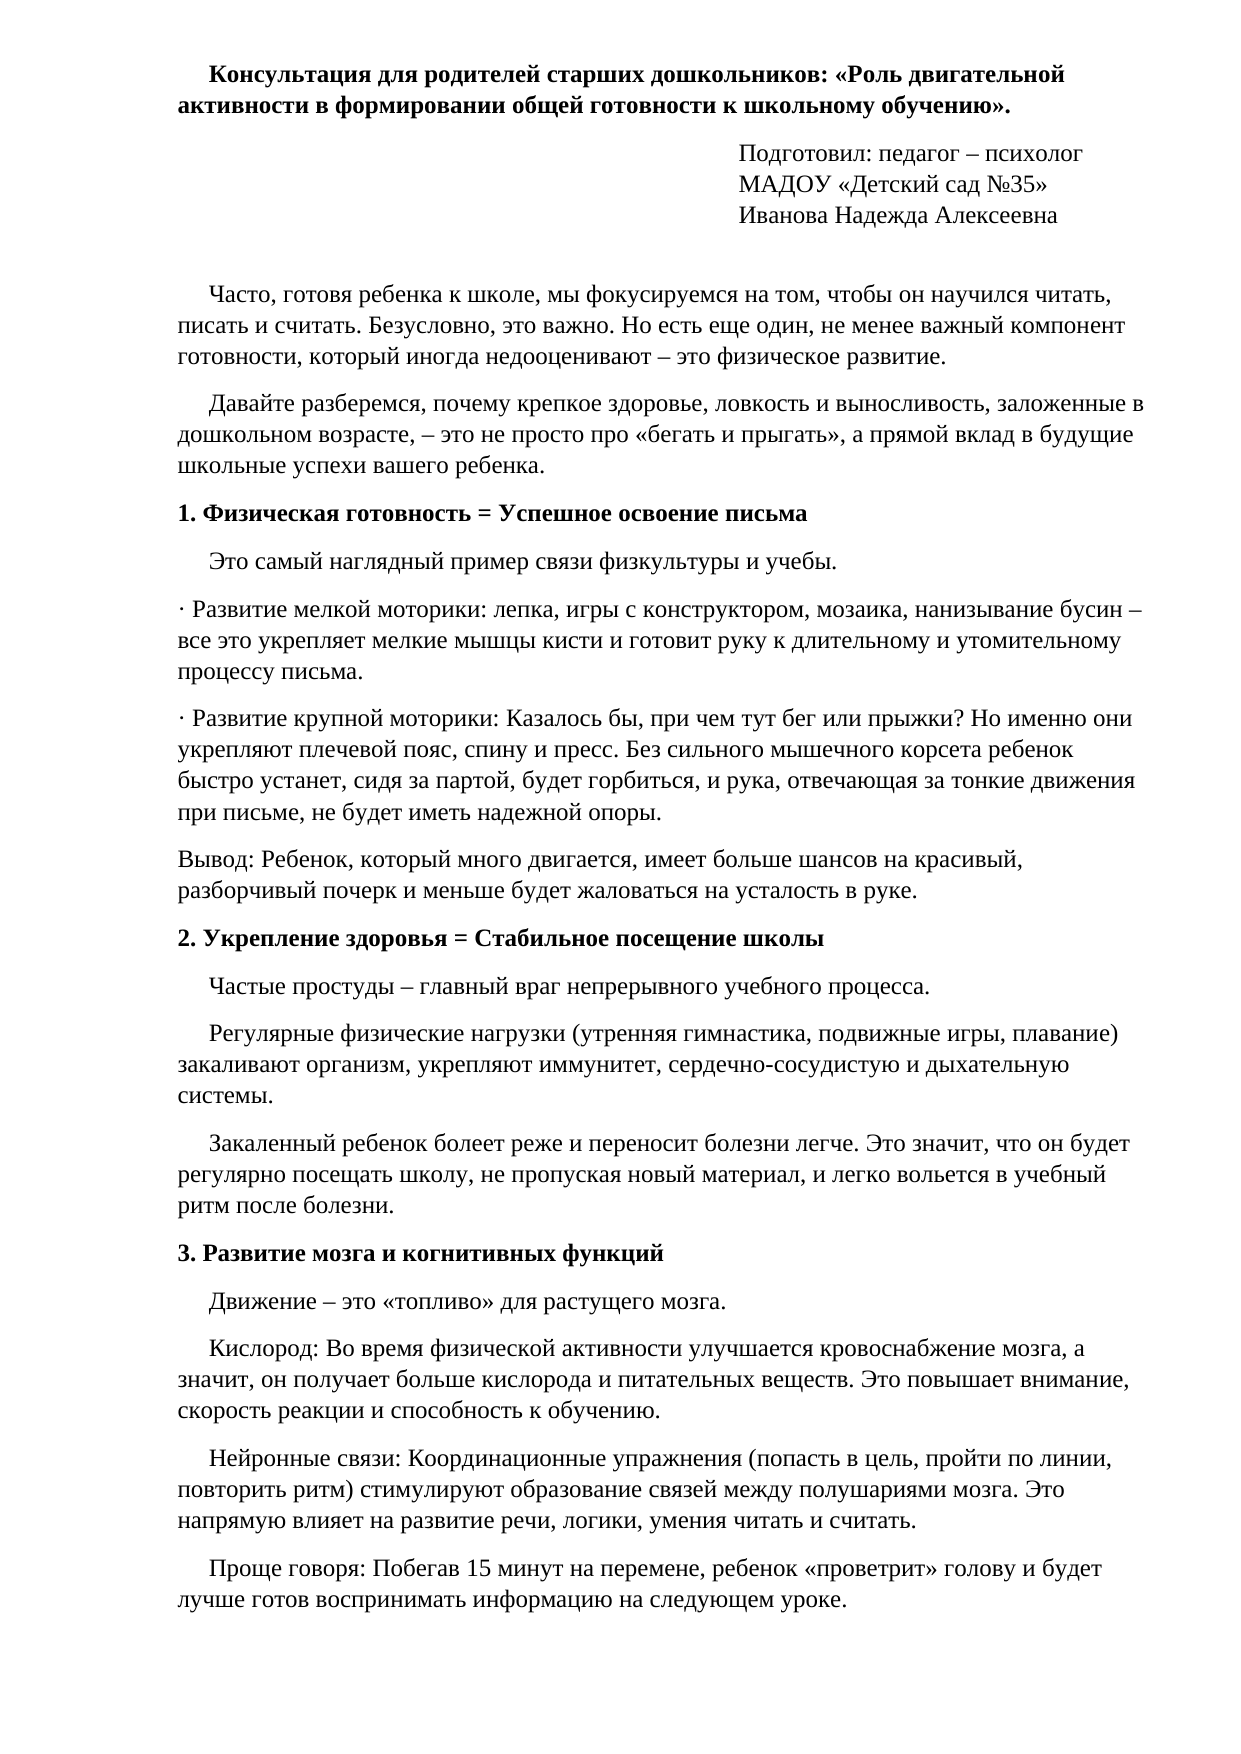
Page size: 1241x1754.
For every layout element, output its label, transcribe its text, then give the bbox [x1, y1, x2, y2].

text Частые простуды – главный враг непрерывного учебного процесса. [177, 971, 1152, 999]
text 3. Развитие мозга и когнитивных функций [177, 1238, 1152, 1267]
text · Развитие мелкой моторики: лепка, игры с конструктором, мозаика, нанизывание бусин – все это укрепляет мелкие мышцы кисти и готовит руку к длительному и утомительному процессу письма. [177, 594, 1152, 684]
text Иванова Надежда Алексеевна [738, 200, 1152, 229]
text 2. Укрепление здоровья = Стабильное посещение школы [177, 923, 1152, 952]
text Регулярные физические нагрузки (утренняя гимнастика, подвижные игры, плавание) закаливают организм, укрепляют иммунитет, сердечно-сосудистую и дыхательную системы. [177, 1018, 1152, 1109]
text Консультация для родителей старших дошкольников: «Роль двигательной активности в формировании общей готовности к школьному обучению». [177, 59, 1152, 119]
text Давайте разберемся, почему крепкое здоровье, ловкость и выносливость, заложенные в дошкольном возрасте, – это не просто про «бегать и прыгать», а прямой вклад в будущие школьные успехи вашего ребенка. [177, 388, 1152, 479]
text Подготовил: педагог – психолог МАДОУ «Детский сад №35» [738, 138, 1152, 198]
text Движение – это «топливо» для растущего мозга. [177, 1286, 1152, 1314]
text Кислород: Во время физической активности улучшается кровоснабжение мозга, а значит, он получает больше кислорода и питательных веществ. Это повышает внимание, скорость реакции и способность к обучению. [177, 1333, 1152, 1424]
text 1. Физическая готовность = Успешное освоение письма [177, 498, 1152, 527]
text Нейронные связи: Координационные упражнения (попасть в цель, пройти по линии, повторить ритм) стимулируют образование связей между полушариями мозга. Это напрямую влияет на развитие речи, логики, умения читать и считать. [177, 1443, 1152, 1534]
text Вывод: Ребенок, который много двигается, имеет больше шансов на красивый, разборчивый почерк и меньше будет жаловаться на усталость в руке. [177, 844, 1152, 904]
text Проще говоря: Побегав 15 минут на перемене, ребенок «проветрит» голову и будет лучше готов воспринимать информацию на следующем уроке. [177, 1553, 1152, 1613]
text Часто, готовя ребенка к школе, мы фокусируемся на том, чтобы он научился читать, писать и считать. Безусловно, это важно. Но есть еще один, не менее важный компонент готовности, который иногда недооценивают – это физическое развитие. [177, 279, 1152, 369]
text Закаленный ребенок болеет реже и переносит болезни легче. Это значит, что он будет регулярно посещать школу, не пропуская новый материал, и легко вольется в учебный ритм после болезни. [177, 1128, 1152, 1219]
text · Развитие крупной моторики: Казалось бы, при чем тут бег или прыжки? Но именно они укрепляют плечевой пояс, спину и пресс. Без сильного мышечного корсета ребенок быстро устанет, сидя за партой, будет горбиться, и рука, отвечающая за тонкие движения при письме, не будет иметь надежной опоры. [177, 703, 1152, 825]
text Это самый наглядный пример связи физкультуры и учебы. [177, 546, 1152, 575]
